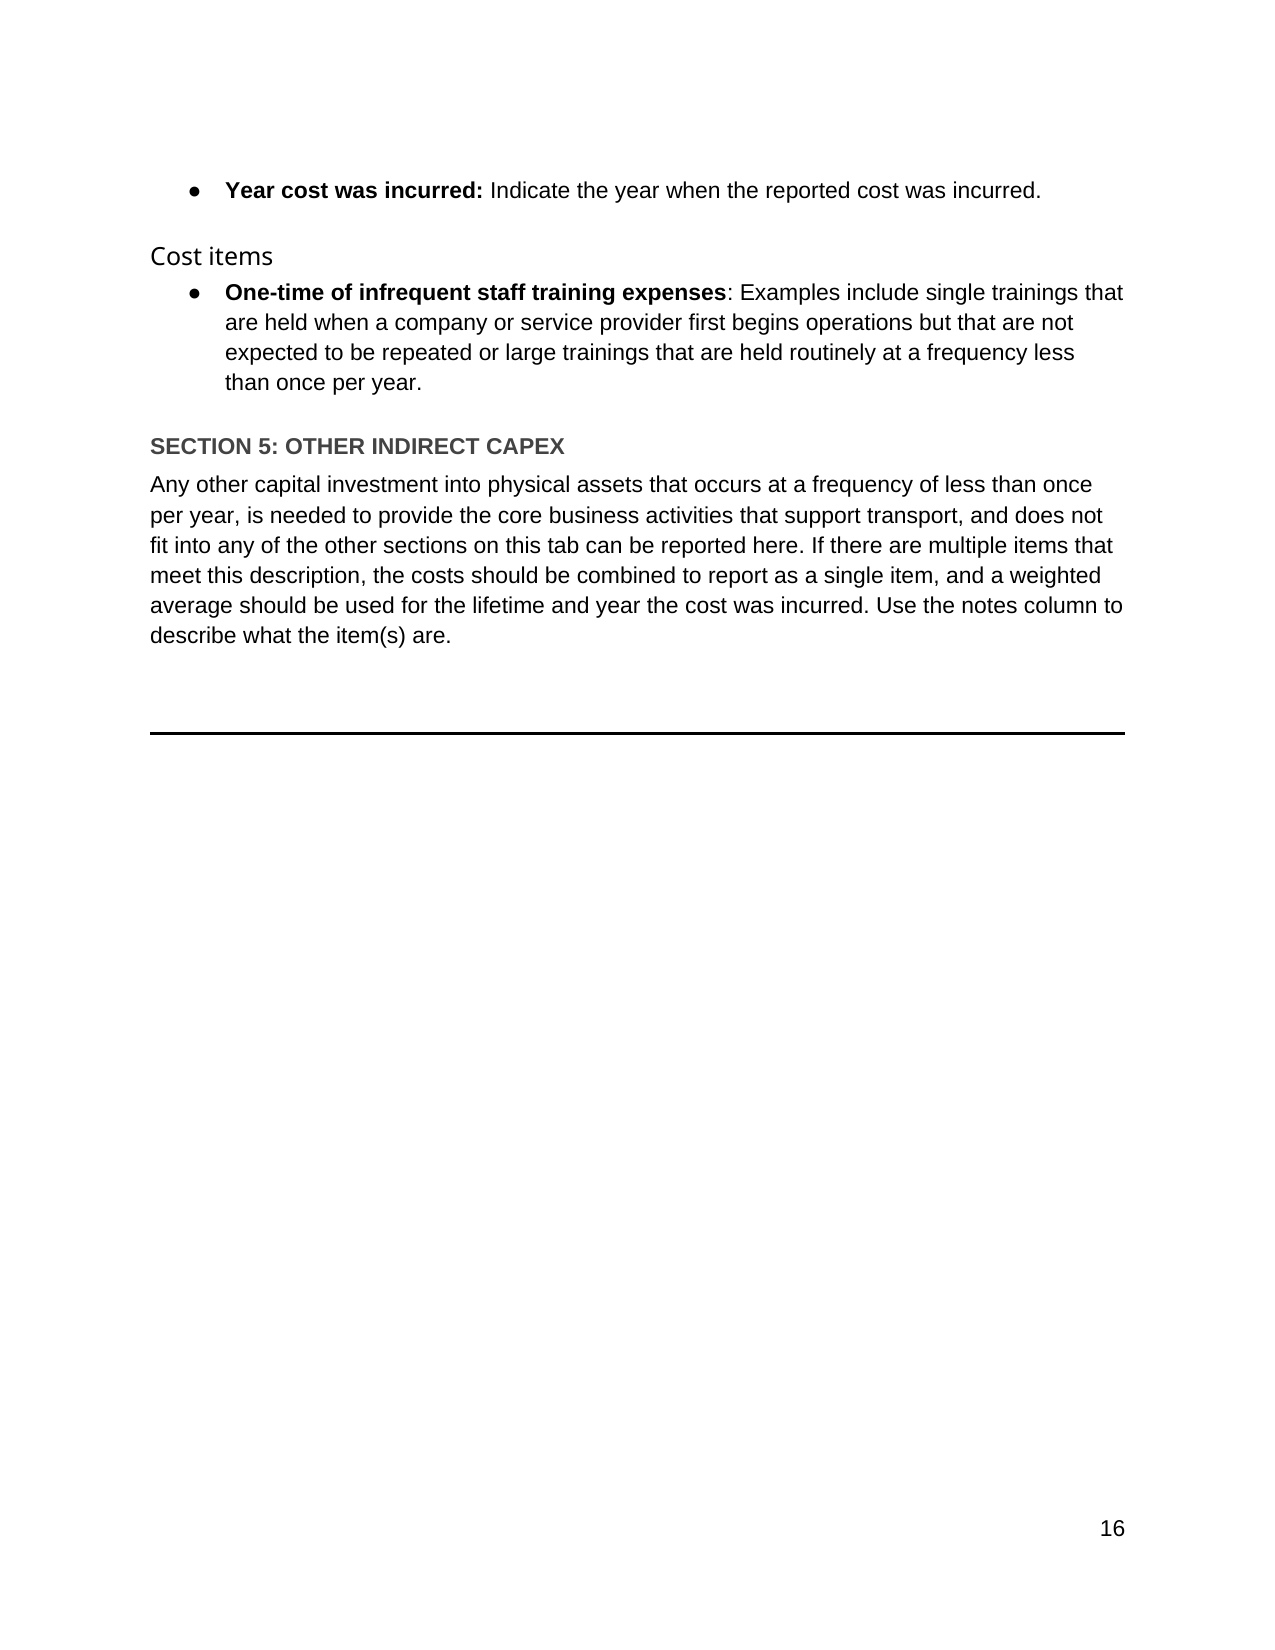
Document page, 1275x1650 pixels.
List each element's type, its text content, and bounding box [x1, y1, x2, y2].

text Any other capital investment into physical assets that occurs at a frequency of less than once per year, is needed to provide the core business activities that support transport, and does not fit into any of the other sections on this tab can be reported here. If there are multiple items that meet this description, the costs should be combined to report as a single item, and a weighted average should be used for the lifetime and year the cost was incurred. Use the notes column to describe what the item(s) are. [150, 471, 1125, 649]
subtitle SECTION 5: OTHER INDIRECT CAPEX [150, 433, 1125, 459]
subtitle Cost items [150, 238, 1125, 273]
list One-time of infrequent staff training expenses: Examples include single trainings that are held when a company or service provider first begins operations but that are not expected to be repeated or large trainings that are held routinely at a frequency less than once per year. [187, 279, 1125, 396]
list Year cost was incurred: Indicate the year when the reported cost was incurred. [187, 177, 1125, 203]
